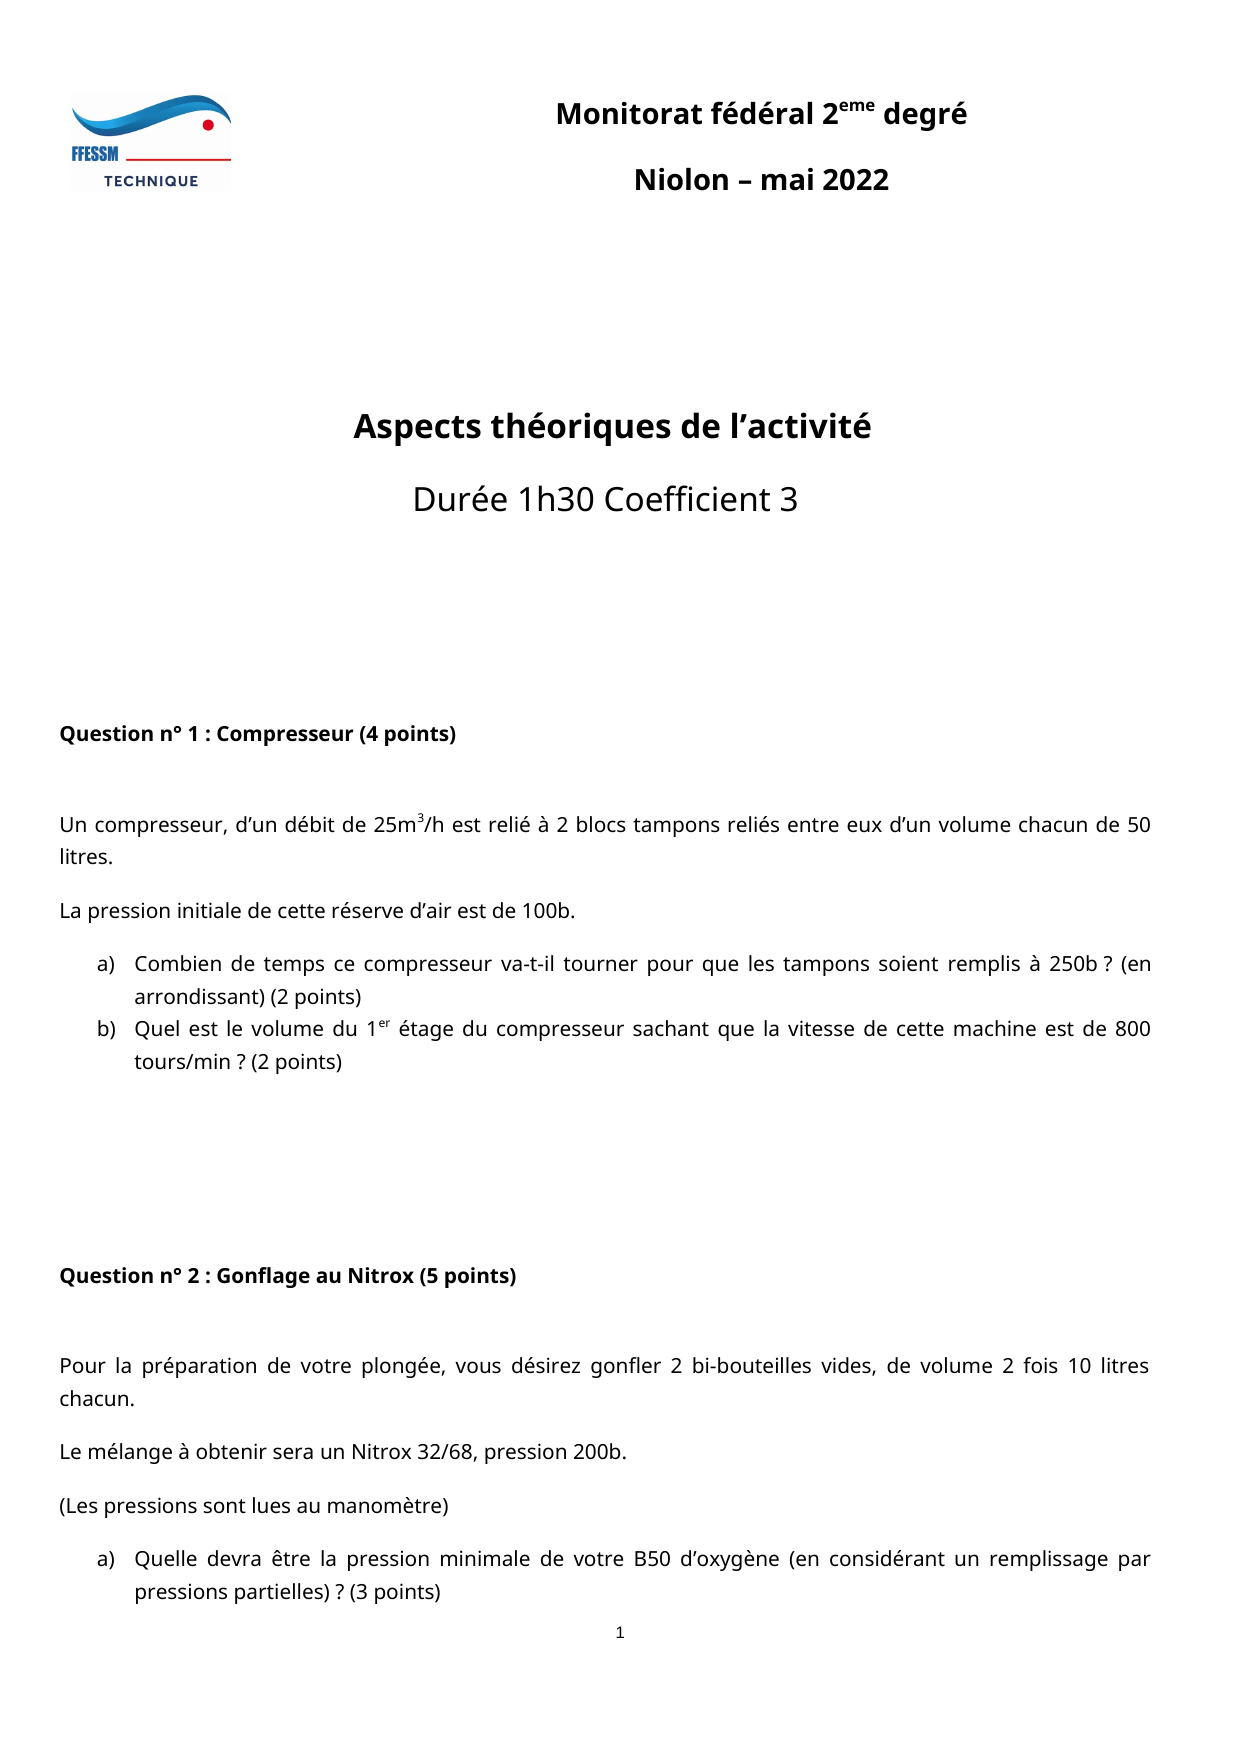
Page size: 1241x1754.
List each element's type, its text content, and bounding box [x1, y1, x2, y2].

text Question n° 1 : Compresseur (4 points) [59, 719, 1152, 748]
list Quel est le volume du 1er étage du compresseur sachant que la vitesse de cette machine est de 800 tours/min ? (2 points) [97, 1014, 1152, 1076]
list Combien de temps ce compresseur va-t-il tourner pour que les tampons soient remplis à 250b ? (en arrondissant) (2 points) [97, 949, 1152, 1010]
text La pression initiale de cette réserve d’air est de 100b. [59, 896, 1152, 924]
text Un compresseur, d’un débit de 25m3/h est relié à 2 blocs tampons reliés entre eux d’un volume chacun de 50 litres. [59, 810, 1152, 871]
text Pour la préparation de votre plongée, vous désirez gonfler 2 bi-bouteilles vides, de volume 2 fois 10 litres chacun. [59, 1351, 1152, 1412]
text Durée 1h30 Coefficient 3 [44, 476, 1166, 521]
list Quelle devra être la pression minimale de votre B50 d’oxygène (en considérant un remplissage par pressions partielles) ? (3 points) [97, 1544, 1152, 1605]
text (Les pressions sont lues au manomètre) [59, 1491, 1152, 1519]
text Le mélange à obtenir sera un Nitrox 32/68, pression 200b. [59, 1437, 1152, 1466]
text Question n° 2 : Gonflage au Nitrox (5 points) [59, 1261, 1152, 1289]
picture [70, 93, 232, 191]
text Aspects théoriques de l’activité [59, 403, 1166, 448]
